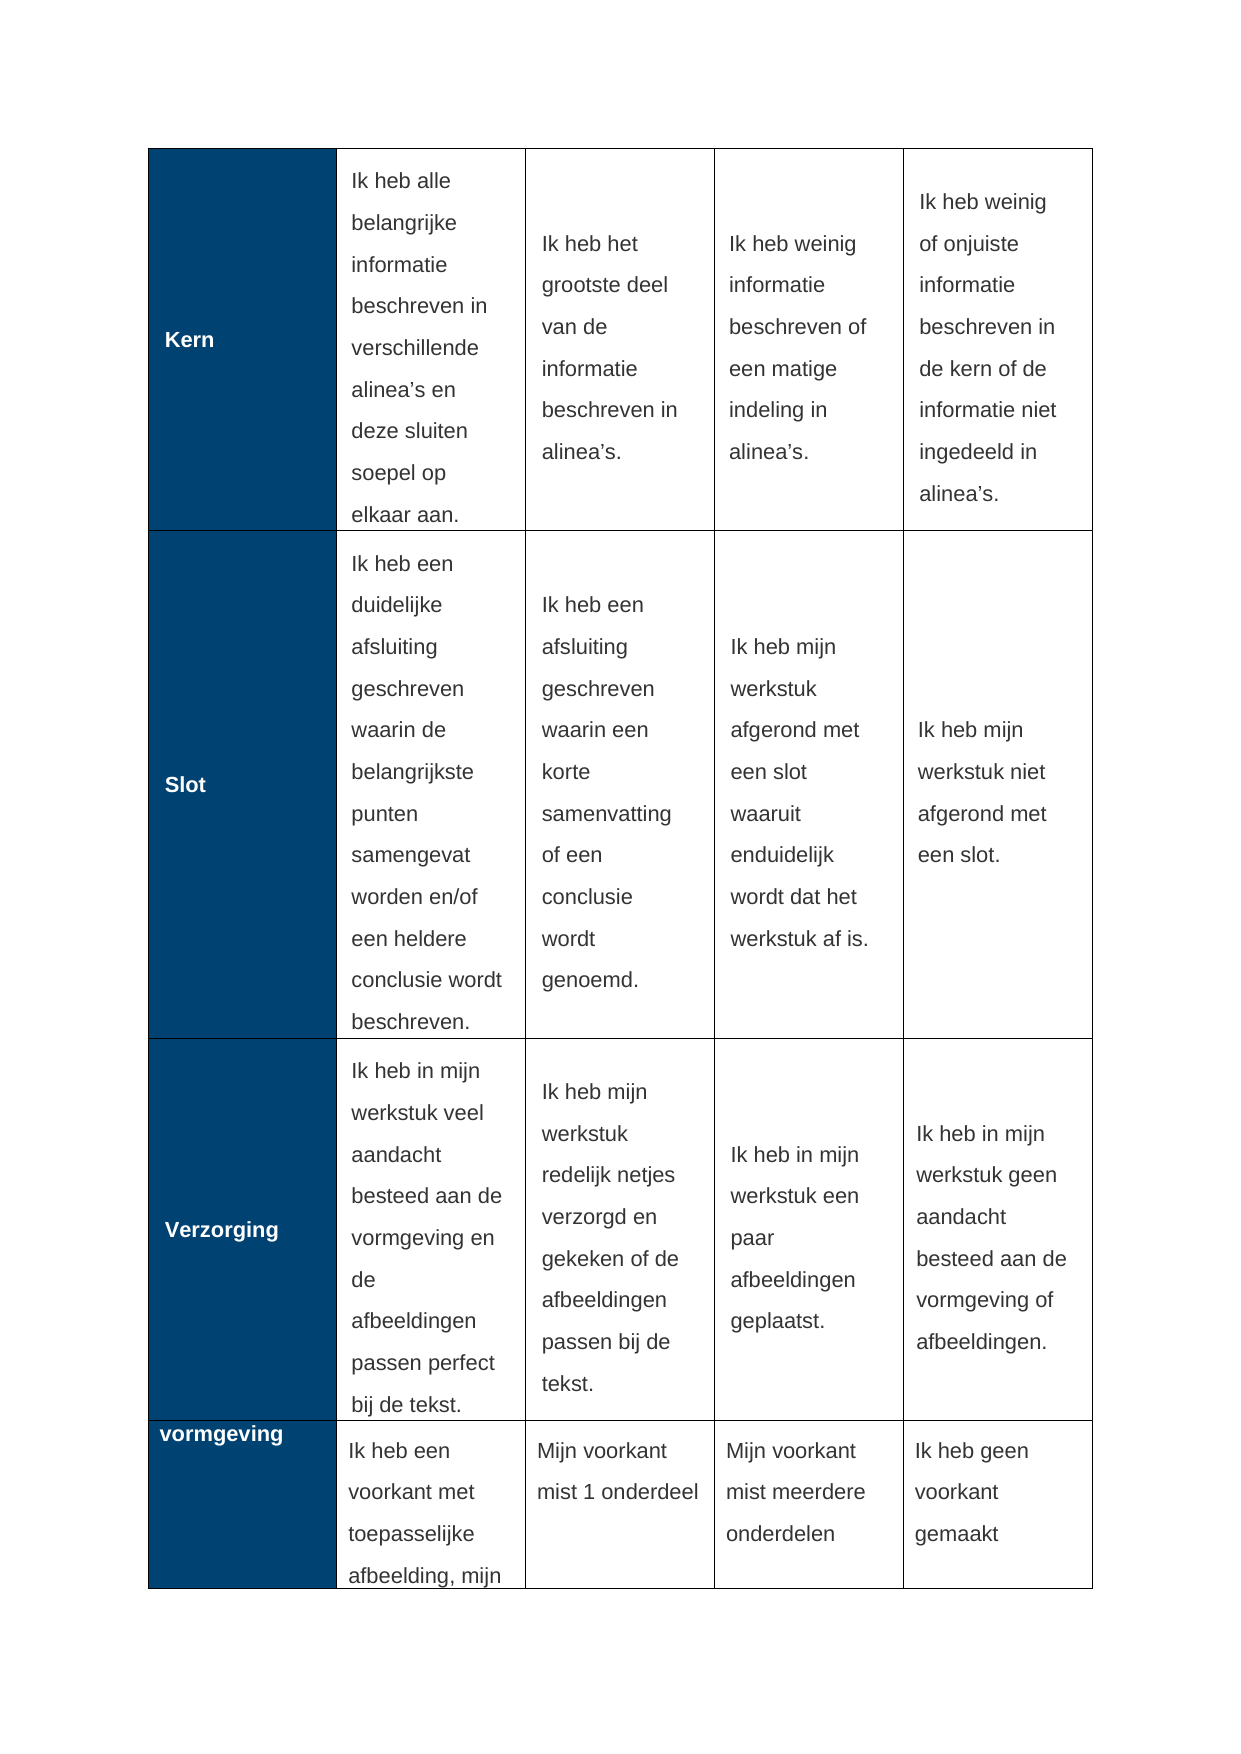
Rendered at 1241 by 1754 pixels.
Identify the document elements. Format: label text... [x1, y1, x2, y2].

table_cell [526, 1421, 714, 1588]
table_cell [904, 1039, 1092, 1420]
table_cell Slot [149, 531, 336, 1038]
table_cell [526, 149, 714, 530]
table_cell [337, 149, 525, 530]
table_cell vormgeving [149, 1421, 336, 1588]
table_cell Kern [149, 149, 336, 530]
table_cell [526, 1039, 714, 1420]
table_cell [337, 1421, 525, 1588]
table_cell [715, 149, 903, 530]
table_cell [904, 1421, 1092, 1588]
table_cell Verzorging [149, 1039, 336, 1420]
table_cell [904, 531, 1092, 1038]
table_cell [715, 531, 903, 1038]
table_cell [337, 1039, 525, 1420]
table_cell [715, 1039, 903, 1420]
table_cell [526, 531, 714, 1038]
table_cell [337, 531, 525, 1038]
table_cell [904, 149, 1092, 530]
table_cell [715, 1421, 903, 1588]
